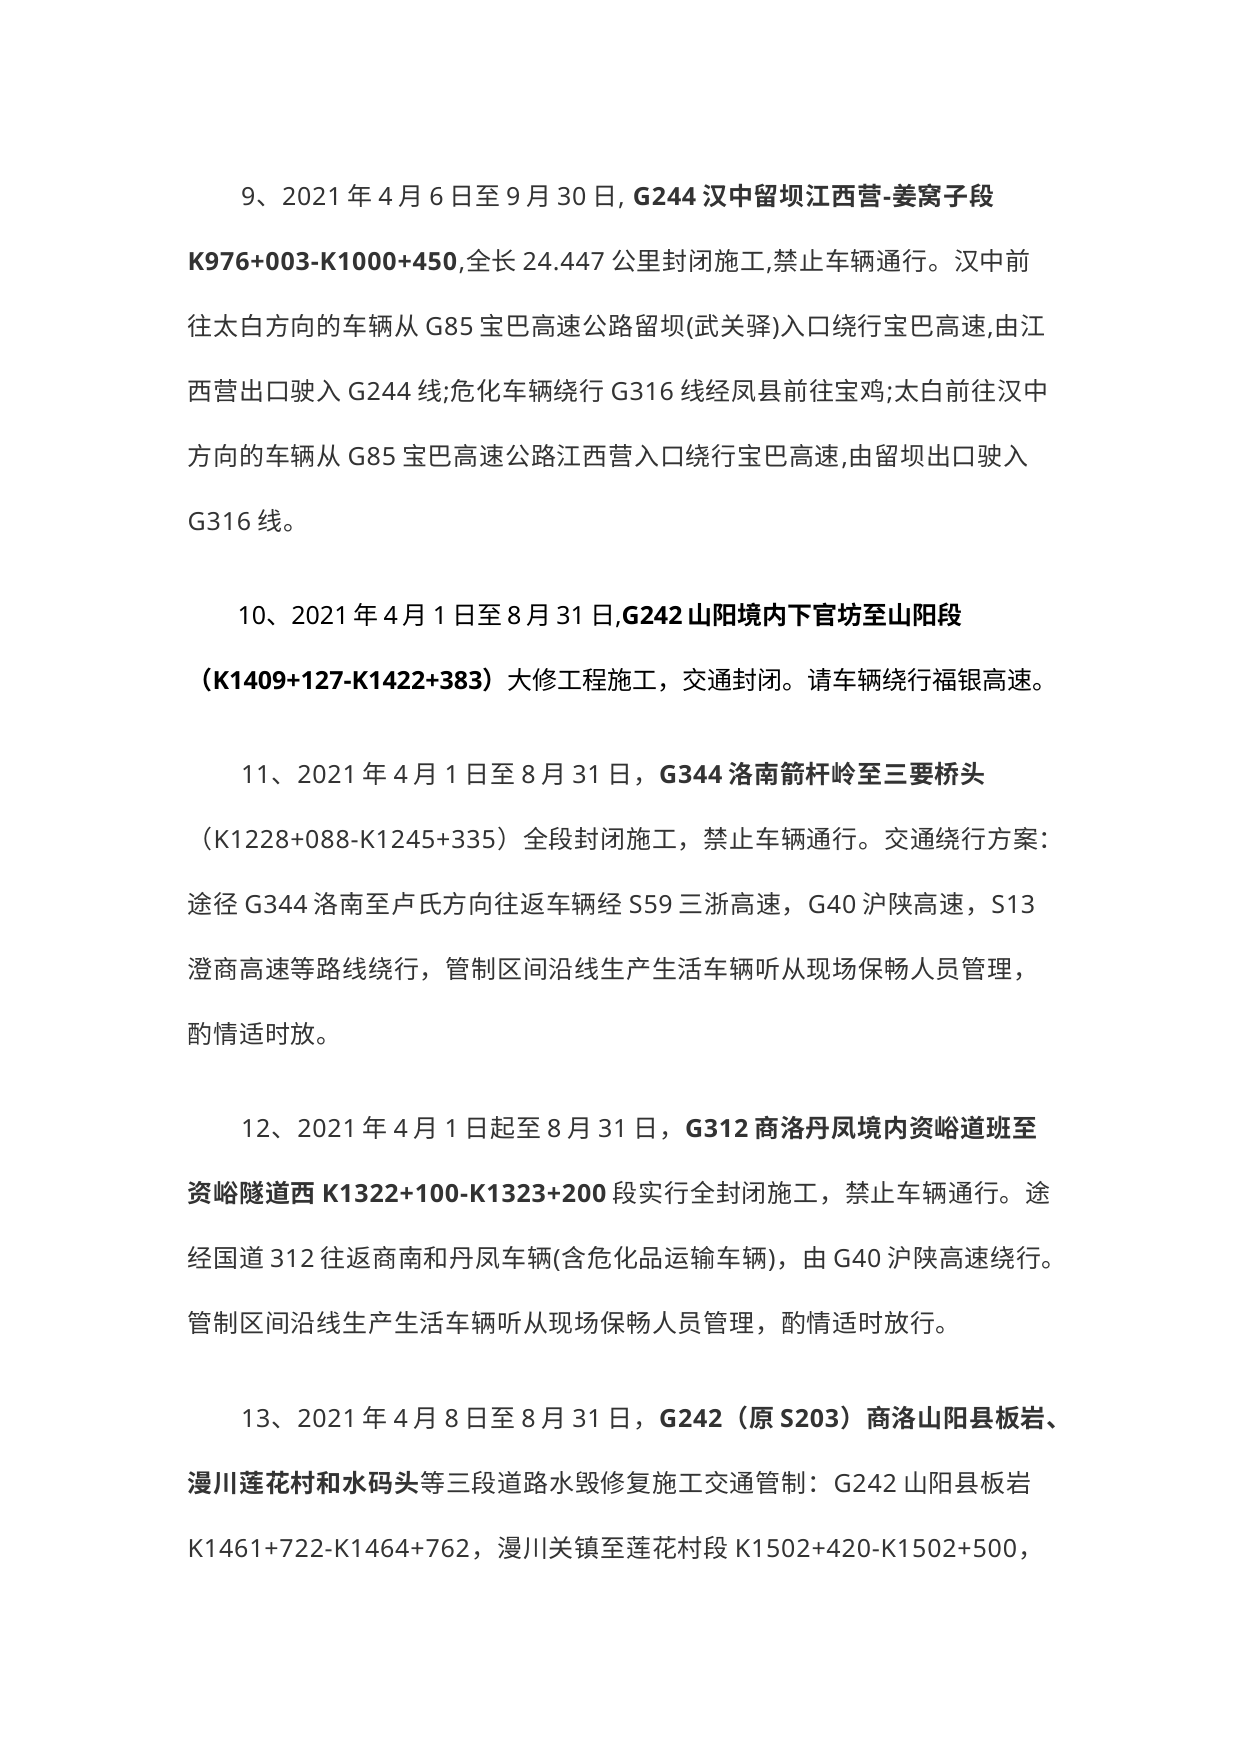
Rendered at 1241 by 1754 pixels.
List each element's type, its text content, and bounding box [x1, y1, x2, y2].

text 11、2021年4月1日至8月31日，G344洛南箭杆岭至三要桥头（K1228+088-K1245+335）全段封闭施工，禁止车辆通行。交通绕行方案：途径G344洛南至卢氏方向往返车辆经S59三浙高速，G40沪陕高速，S13澄商高速等路线绕行，管制区间沿线生产生活车辆听从现场保畅人员管理，酌情适时放。 [187, 740, 1053, 1065]
text 12、2021年4月1日起至8月31日，G312商洛丹凤境内资峪道班至资峪隧道西K1322+100-K1323+200段实行全封闭施工，禁止车辆通行。途经国道312往返商南和丹凤车辆(含危化品运输车辆)，由G40沪陕高速绕行。管制区间沿线生产生活车辆听从现场保畅人员管理，酌情适时放行。 [187, 1094, 1053, 1354]
text 9、2021年4月6日至9月30日, G244汉中留坝江西营-姜窝子段K976+003-K1000+450,全长24.447公里封闭施工,禁止车辆通行。汉中前往太白方向的车辆从G85宝巴高速公路留坝(武关驿)入口绕行宝巴高速,由江西营出口驶入G244线;危化车辆绕行G316线经凤县前往宝鸡;太白前往汉中方向的车辆从G85宝巴高速公路江西营入口绕行宝巴高速,由留坝出口驶入G316线。 [187, 162, 1053, 552]
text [187, 1384, 1053, 1579]
text 10、2021年4月1日至8月31日,G242山阳境内下官坊至山阳段（K1409+127-K1422+383）大修工程施工，交通封闭。请车辆绕行福银高速。 [187, 581, 1053, 711]
